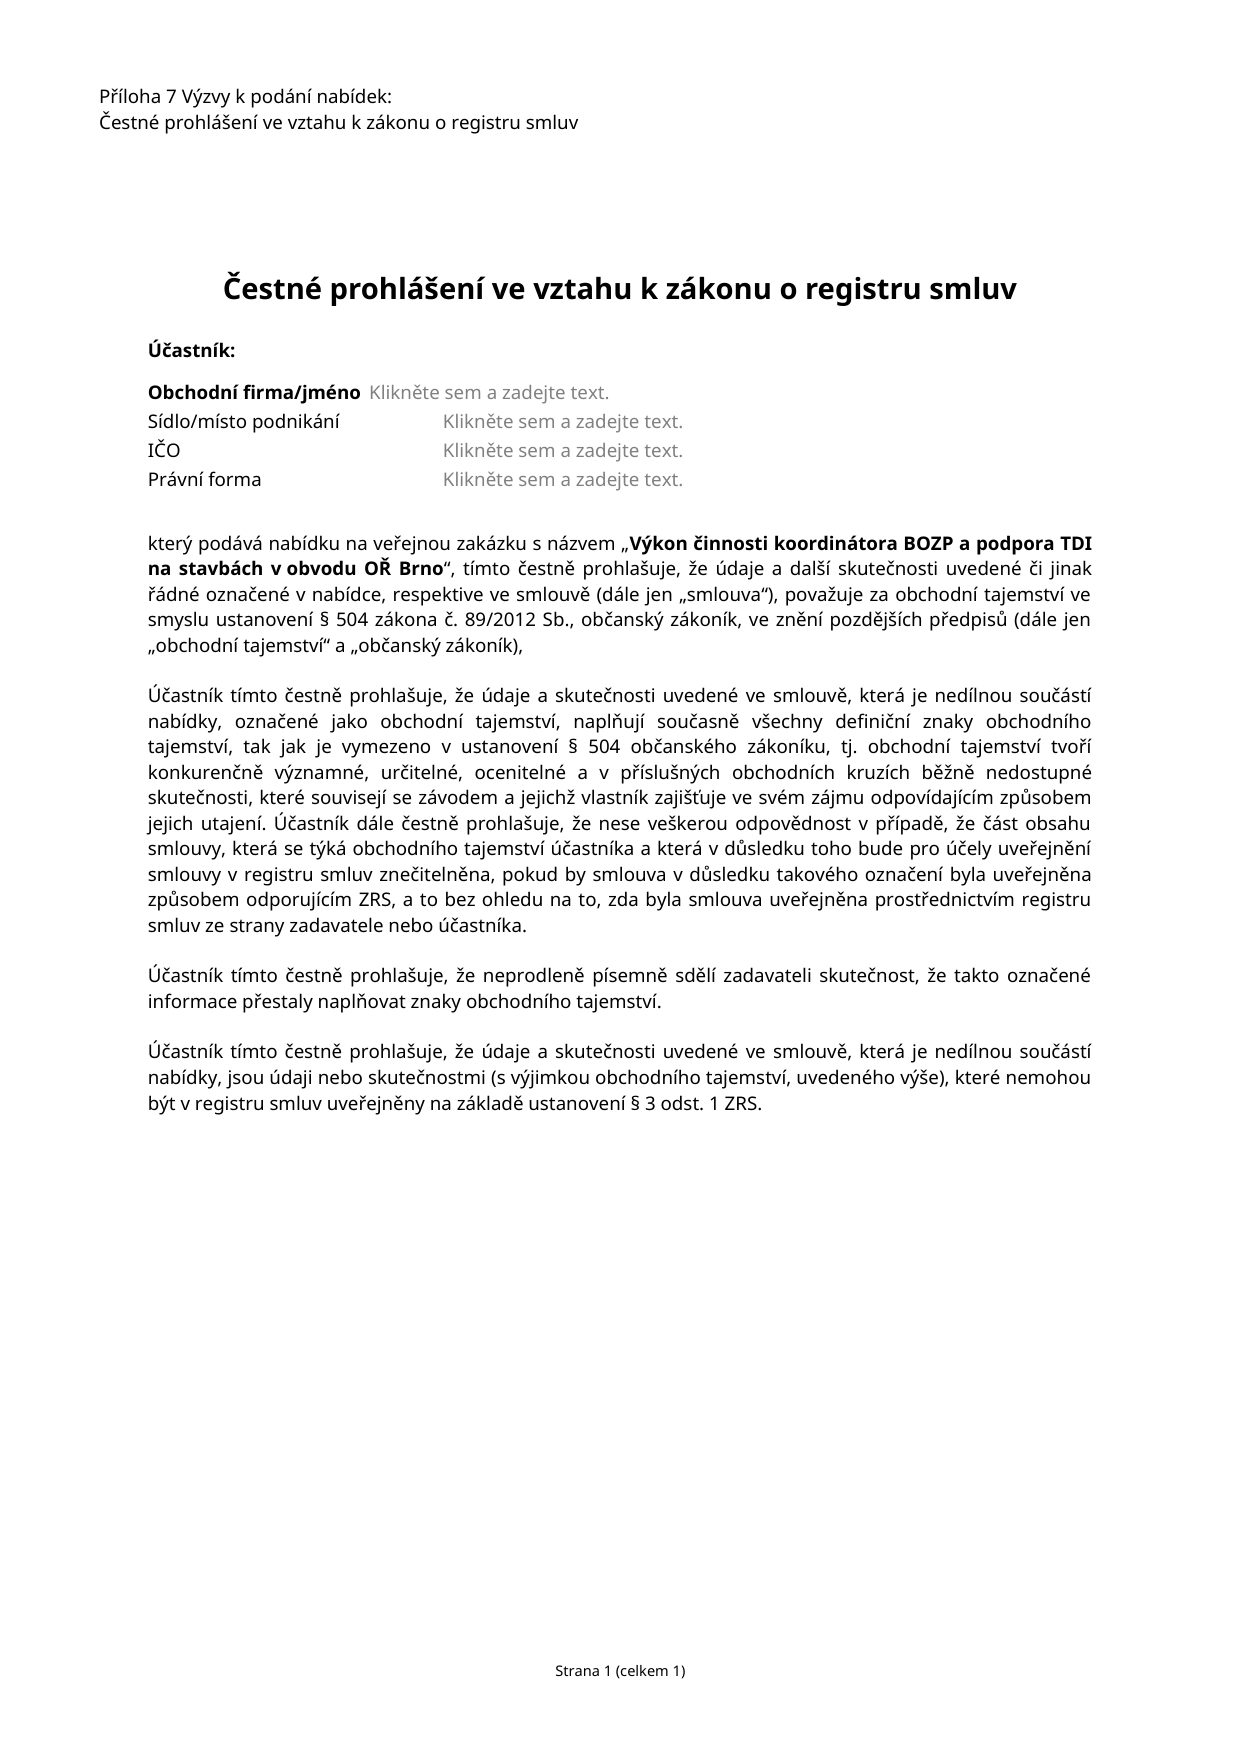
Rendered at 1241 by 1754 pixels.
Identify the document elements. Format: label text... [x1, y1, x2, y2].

text Účastník: [148, 333, 1093, 364]
text Účastník tímto čestně prohlašuje, že údaje a skutečnosti uvedené ve smlouvě, která je nedílnou součástí nabídky, označené jako obchodní tajemství, naplňují současně všechny definiční znaky obchodního tajemství, tak jak je vymezeno v ustanovení § 504 občanského zákoníku, tj. obchodní tajemství tvoří konkurenčně významné, určitelné, ocenitelné a v příslušných obchodních kruzích běžně nedostupné skutečnosti, které souvisejí se závodem a jejichž vlastník zajišťuje ve svém zájmu odpovídajícím způsobem jejich utajení. Účastník dále čestně prohlašuje, že nese veškerou odpovědnost v případě, že část obsahu smlouvy, která se týká obchodního tajemství účastníka a která v důsledku toho bude pro účely uveřejnění smlouvy v registru smluv znečitelněna, pokud by smlouva v důsledku takového označení byla uveřejněna způsobem odporujícím ZRS, a to bez ohledu na to, zda byla smlouva uveřejněna prostřednictvím registru smluv ze strany zadavatele nebo účastníka. [148, 683, 1093, 938]
title Čestné prohlášení ve vztahu k zákonu o registru smluv [148, 268, 1093, 308]
text který podává nabídku na veřejnou zakázku s názvem „Výkon činnosti koordinátora BOZP a podpora TDI na stavbách v obvodu OŘ Brno“, tímto čestně prohlašuje, že údaje a další skutečnosti uvedené či jinak řádné označené v nabídce, respektive ve smlouvě (dále jen „smlouva“), považuje za obchodní tajemství ve smyslu ustanovení § 504 zákona č. 89/2012 Sb., občanský zákoník, ve znění pozdějších předpisů (dále jen „obchodní tajemství“ a „občanský zákoník), [148, 530, 1093, 658]
text Účastník tímto čestně prohlašuje, že údaje a skutečnosti uvedené ve smlouvě, která je nedílnou součástí nabídky, jsou údaji nebo skutečnostmi (s výjimkou obchodního tajemství, uvedeného výše), které nemohou být v registru smluv uveřejněny na základě ustanovení § 3 odst. 1 ZRS. [148, 1039, 1093, 1115]
text Sídlo/místo podnikání [148, 405, 1093, 434]
text Účastník tímto čestně prohlašuje, že neprodleně písemně sdělí zadavateli skutečnost, že takto označené informace přestaly naplňovat znaky obchodního tajemství. [148, 963, 1093, 1014]
text Obchodní firma/jméno [148, 376, 1093, 405]
text IČO [148, 434, 1093, 463]
text Právní forma [148, 463, 1093, 492]
